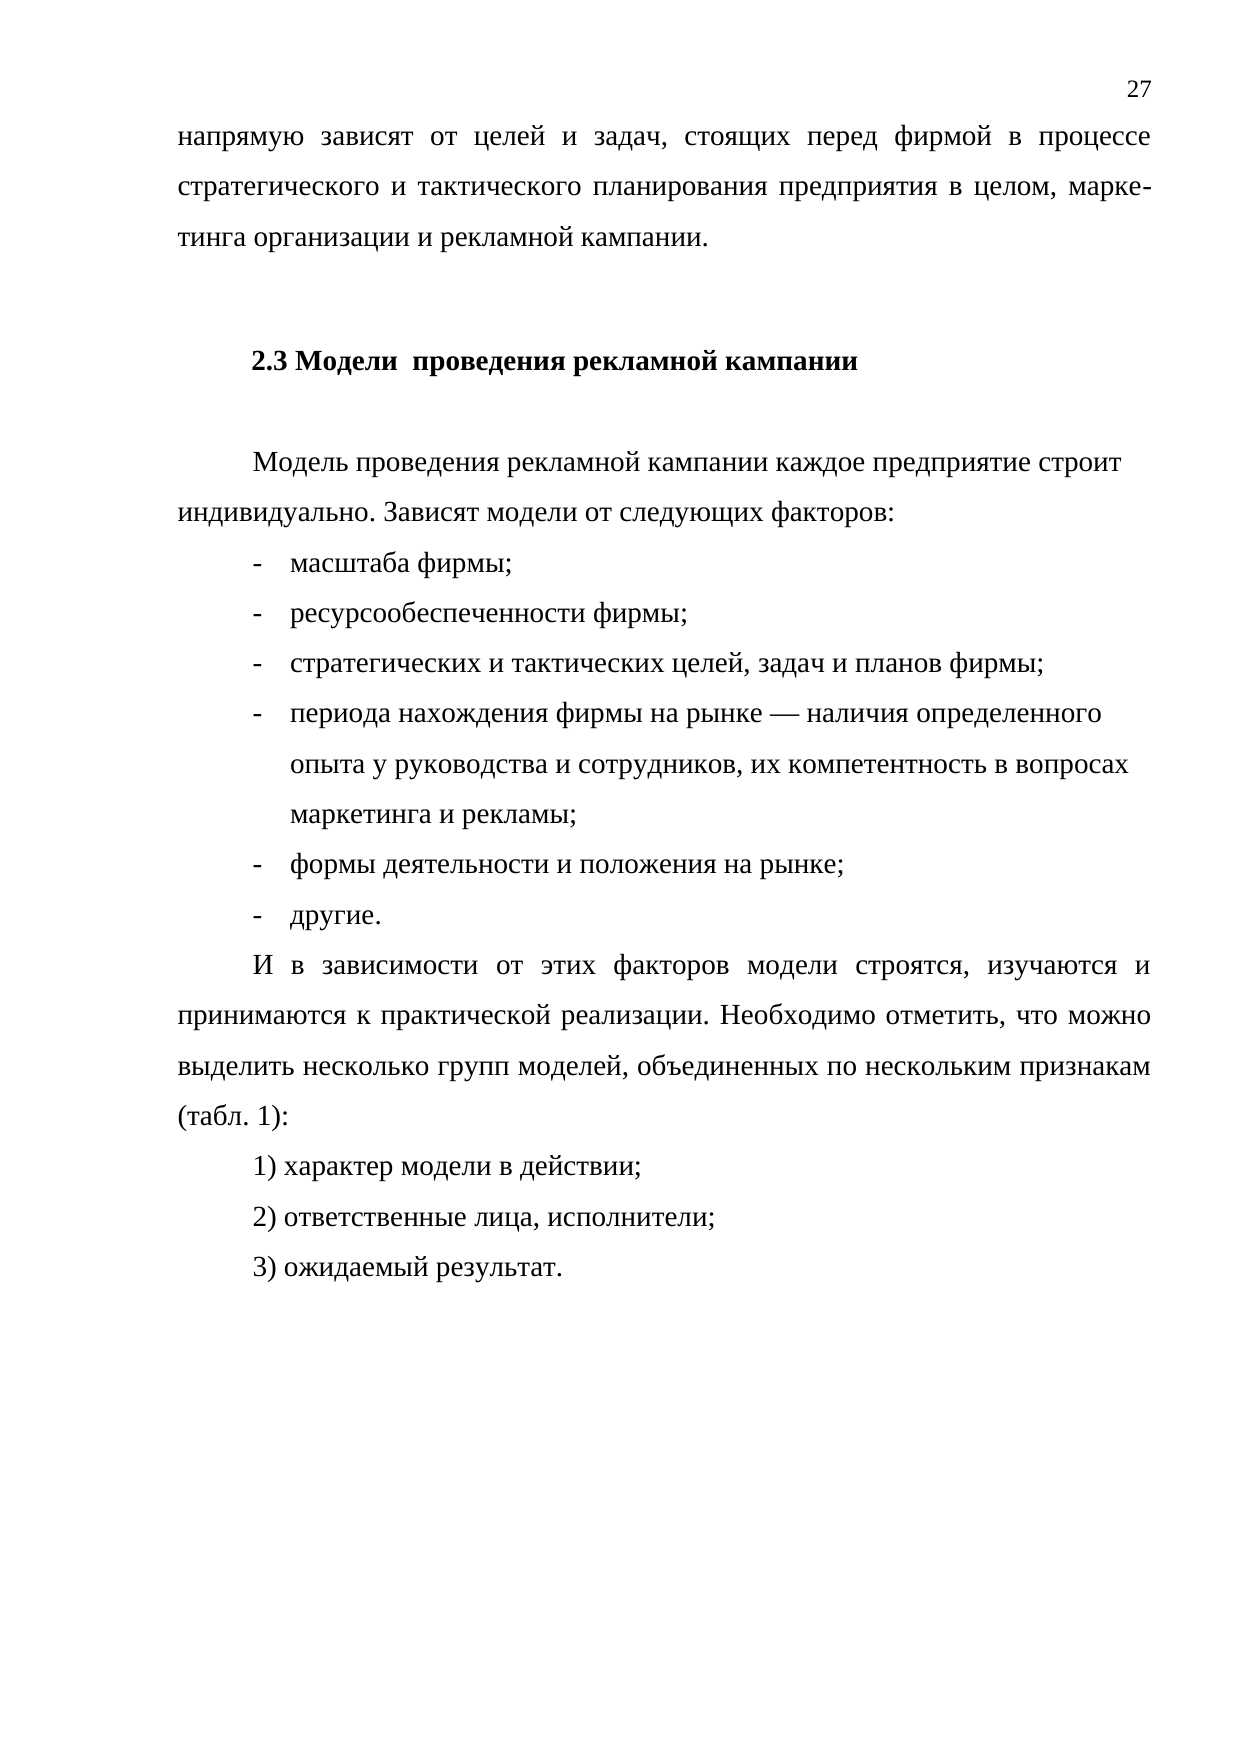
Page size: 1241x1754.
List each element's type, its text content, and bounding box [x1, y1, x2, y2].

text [177, 118, 1152, 252]
text 1) характер модели в действии; [177, 1148, 1152, 1182]
text И в зависимости от этих факторов модели строятся, изучаются и принимаются к практической реализации. Необходимо отметить, что можно выделить несколько групп моделей, объединенных по нескольким признакам (табл. 1): [177, 947, 1152, 1132]
list масштаба фирмы; [252, 545, 1152, 578]
text Модель проведения рекламной кампании каждое предприятие строит индивидуально. Зависят модели от следующих факторов: [177, 444, 1152, 528]
text 2) ответственные лица, исполнители; [177, 1199, 1152, 1232]
list другие. [252, 897, 1152, 930]
text 3) ожидаемый результат. [177, 1249, 1152, 1283]
list формы деятельности и положения на рынке; [252, 847, 1152, 880]
list периода нахождения фирмы на рынке — наличия определенного опыта у руководства и сотрудников, их компетентность в вопросах маркетинга и рекламы; [252, 696, 1152, 830]
list ресурсообеспеченности фирмы; [252, 595, 1152, 628]
list стратегических и тактических целей, задач и планов фирмы; [252, 645, 1152, 679]
text 2.3 Модели проведения рекламной кампании [177, 343, 1152, 377]
